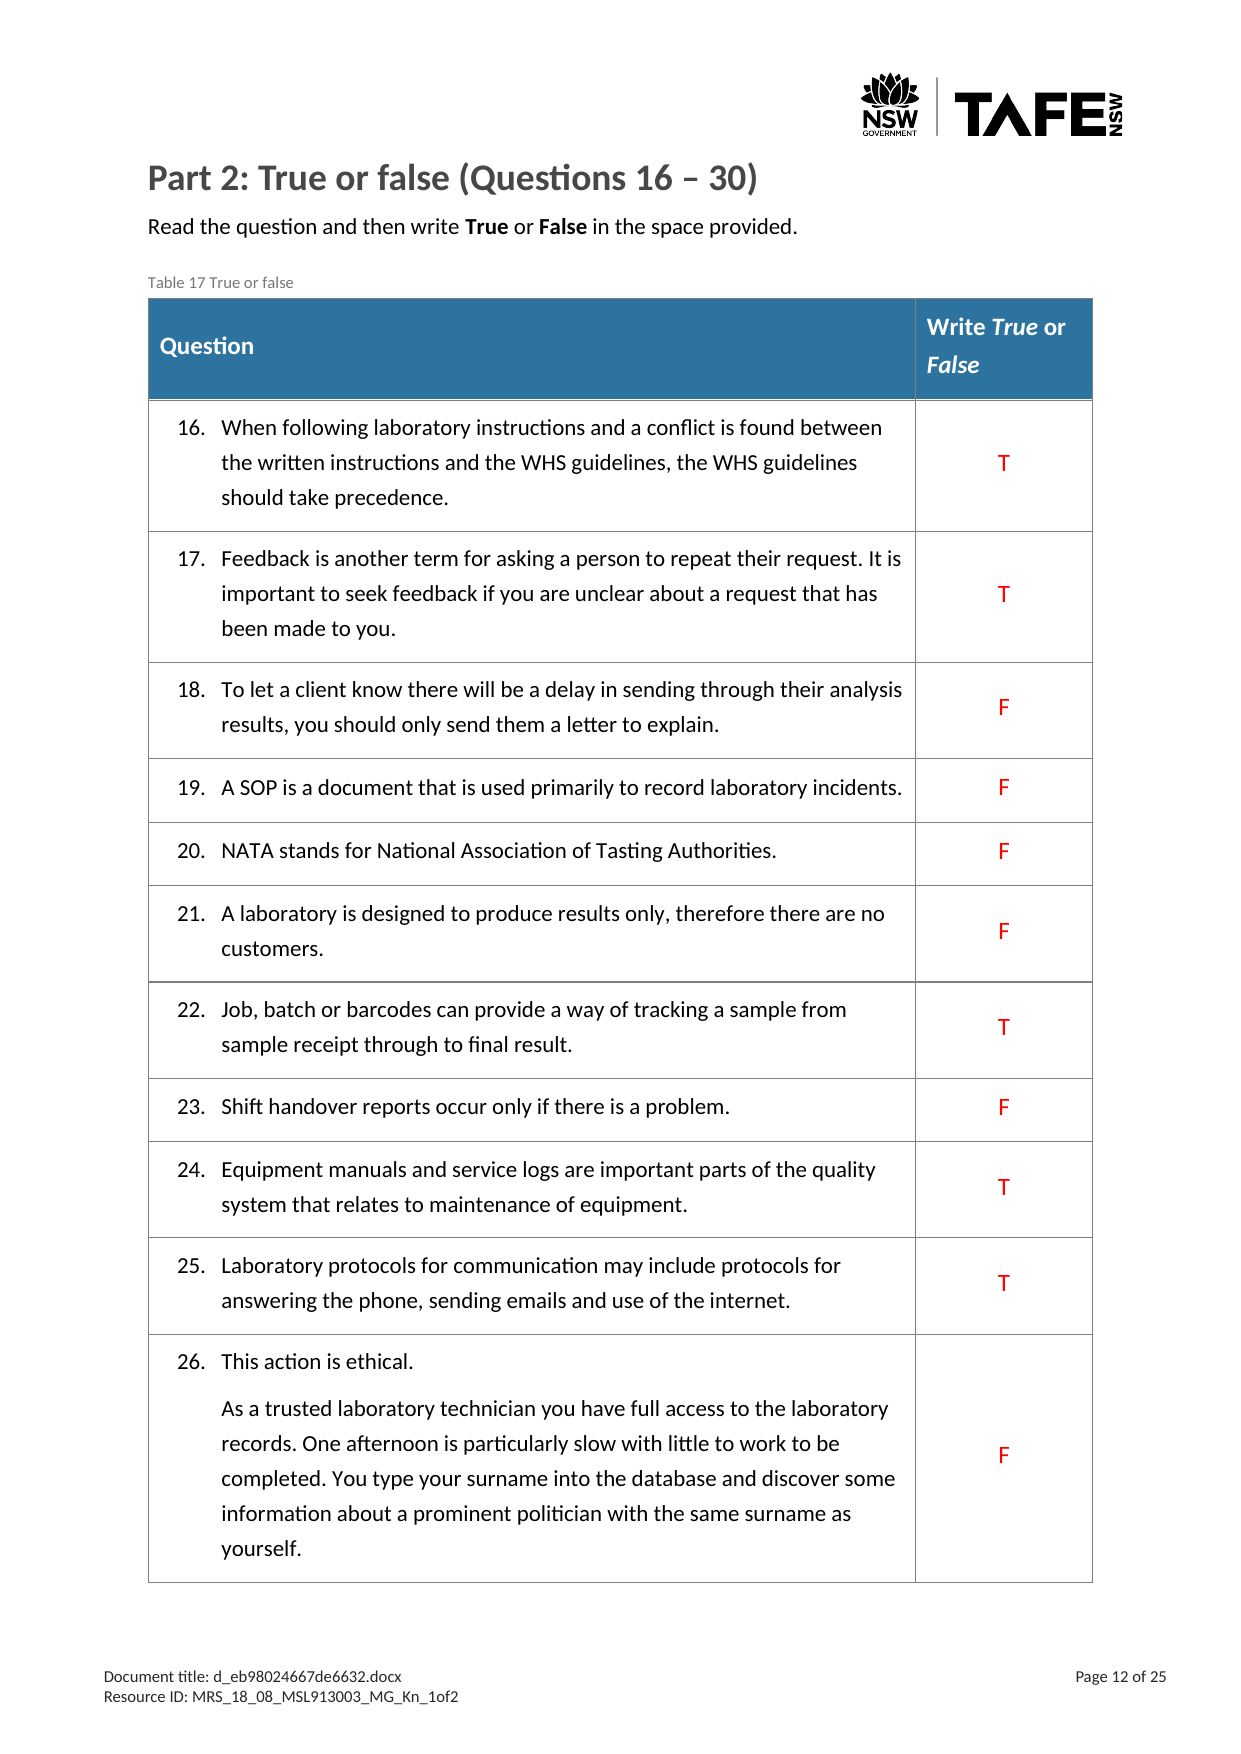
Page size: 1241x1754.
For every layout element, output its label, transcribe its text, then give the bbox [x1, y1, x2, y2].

table_cell T [916, 1142, 1092, 1237]
table_cell A laboratory is designed to produce results only, therefore there are no customers. [149, 886, 915, 981]
table_cell Laboratory protocols for communication may include protocols for answering the phone, sending emails and use of the internet. [149, 1238, 915, 1333]
table_cell This action is ethical. As a trusted laboratory technician you have full access to the laboratory records. One afternoon is particularly slow with little to work to be completed. You type your surname into the database and discover some information about a prominent politician with the same surname as yourself. [149, 1335, 915, 1582]
table_cell T [916, 532, 1092, 662]
table_cell Shift handover reports occur only if there is a problem. [149, 1079, 915, 1141]
table_cell F [916, 1079, 1092, 1141]
table_header Write True or False [916, 299, 1092, 399]
table_cell Job, batch or barcodes can provide a way of tracking a sample from sample receipt through to final result. [149, 983, 915, 1077]
table_cell T [916, 401, 1092, 531]
table_cell NATA stands for National Association of Tasting Authorities. [149, 823, 915, 885]
table_cell To let a client know there will be a delay in sending through their analysis results, you should only send them a letter to explain. [149, 663, 915, 758]
table_cell A SOP is a document that is used primarily to record laboratory incidents. [149, 759, 915, 822]
picture [861, 71, 1123, 137]
table_cell T [916, 983, 1092, 1077]
table_cell F [916, 823, 1092, 885]
table_header Question [149, 299, 915, 399]
table_cell Feedback is another term for asking a person to repeat their request. It is important to seek feedback if you are unclear about a request that has been made to you. [149, 532, 915, 662]
table_cell F [916, 663, 1092, 758]
table_cell Equipment manuals and service logs are important parts of the quality system that relates to maintenance of equipment. [149, 1142, 915, 1237]
table_cell F [916, 1335, 1092, 1582]
text Table 17 True or false [148, 272, 1092, 293]
table_cell When following laboratory instructions and a conflict is found between the written instructions and the WHS guidelines, the WHS guidelines should take precedence. [149, 401, 915, 531]
table_cell F [916, 759, 1092, 822]
subtitle Part 2: True or false (Questions 16 – 30) [148, 154, 1092, 200]
table_cell F [916, 886, 1092, 981]
table_cell T [916, 1238, 1092, 1333]
text Read the question and then write True or False in the space provided. [148, 212, 1092, 240]
